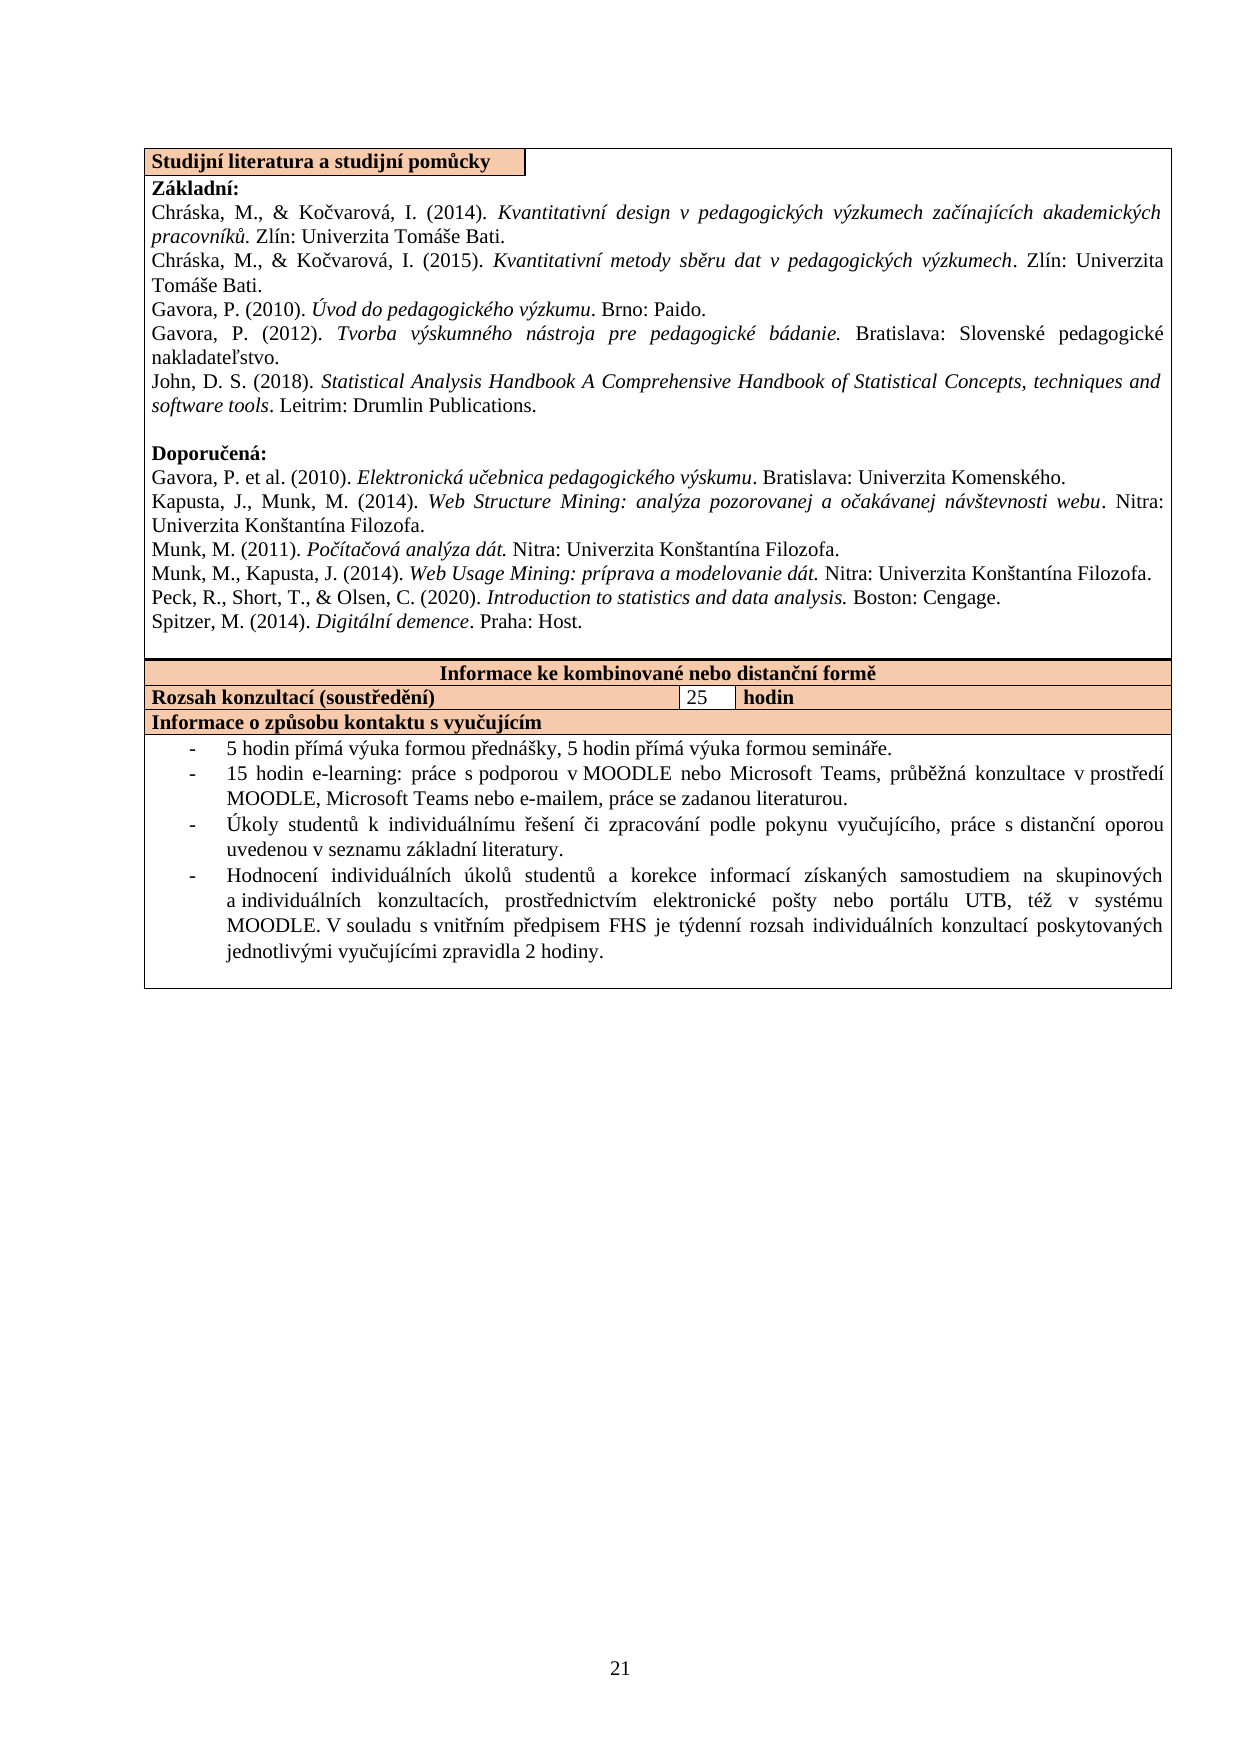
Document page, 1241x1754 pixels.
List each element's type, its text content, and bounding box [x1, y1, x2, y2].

table_cell Rozsah konzultací (soustředění) [145, 686, 679, 709]
table_cell Informace o způsobu kontaktu s vyučujícím [145, 710, 1171, 734]
table_cell 5 hodin přímá výuka formou přednášky, 5 hodin přímá výuka formou semináře. 15 hodin e-learning: práce s podporou v MOODLE nebo Microsoft Teams, průběžná konzultace v prostředí MOODLE, Microsoft Teams nebo e-mailem, práce se zadanou literaturou. Úkoly studentů k individuálnímu řešení či zpracování podle pokynu vyučujícího, práce s distanční oporou uvedenou v seznamu základní literatury. Hodnocení individuálních úkolů studentů a korekce informací získaných samostudiem na skupinových a individuálních konzultacích, prostřednictvím elektronické pošty nebo portálu UTB, též v systému MOODLE. V souladu s vnitřním předpisem FHS je týdenní rozsah individuálních konzultací poskytovaných jednotlivými vyučujícími zpravidla 2 hodiny. [145, 735, 1171, 988]
table_cell [526, 149, 1171, 175]
table_cell Informace ke kombinované nebo distanční formě [145, 661, 1171, 685]
table_cell Základní: Chráska, M., & Kočvarová, I. (2014). Kvantitativní design v pedagogických výzkumech začínajících akademických pracovníků. Zlín: Univerzita Tomáše Bati. Chráska, M., & Kočvarová, I. (2015). Kvantitativní metody sběru dat v pedagogických výzkumech. Zlín: Univerzita Tomáše Bati. Gavora, P. (2010). Úvod do pedagogického výzkumu. Brno: Paido. Gavora, P. (2012). Tvorba výskumného nástroja pre pedagogické bádanie. Bratislava: Slovenské pedagogické nakladateľstvo. John, D. S. (2018). Statistical Analysis Handbook A Comprehensive Handbook of Statistical Concepts, techniques and software tools. Leitrim: Drumlin Publications. Doporučená: Gavora, P. et al. (2010). Elektronická učebnica pedagogického výskumu. Bratislava: Univerzita Komenského. Kapusta, J., Munk, M. (2014). Web Structure Mining: analýza pozorovanej a očakávanej návštevnosti webu. Nitra: Univerzita Konštantína Filozofa. Munk, M. (2011). Počítačová analýza dát. Nitra: Univerzita Konštantína Filozofa. Munk, M., Kapusta, J. (2014). Web Usage Mining: príprava a modelovanie dát. Nitra: Univerzita Konštantína Filozofa. Peck, R., Short, T., & Olsen, C. (2020). Introduction to statistics and data analysis. Boston: Cengage. Spitzer, M. (2014). Digitální demence. Praha: Host. [145, 175, 1171, 657]
table_cell 25 [680, 686, 735, 709]
table_cell Studijní literatura a studijní pomůcky [145, 149, 524, 175]
table_cell hodin [736, 686, 1171, 709]
